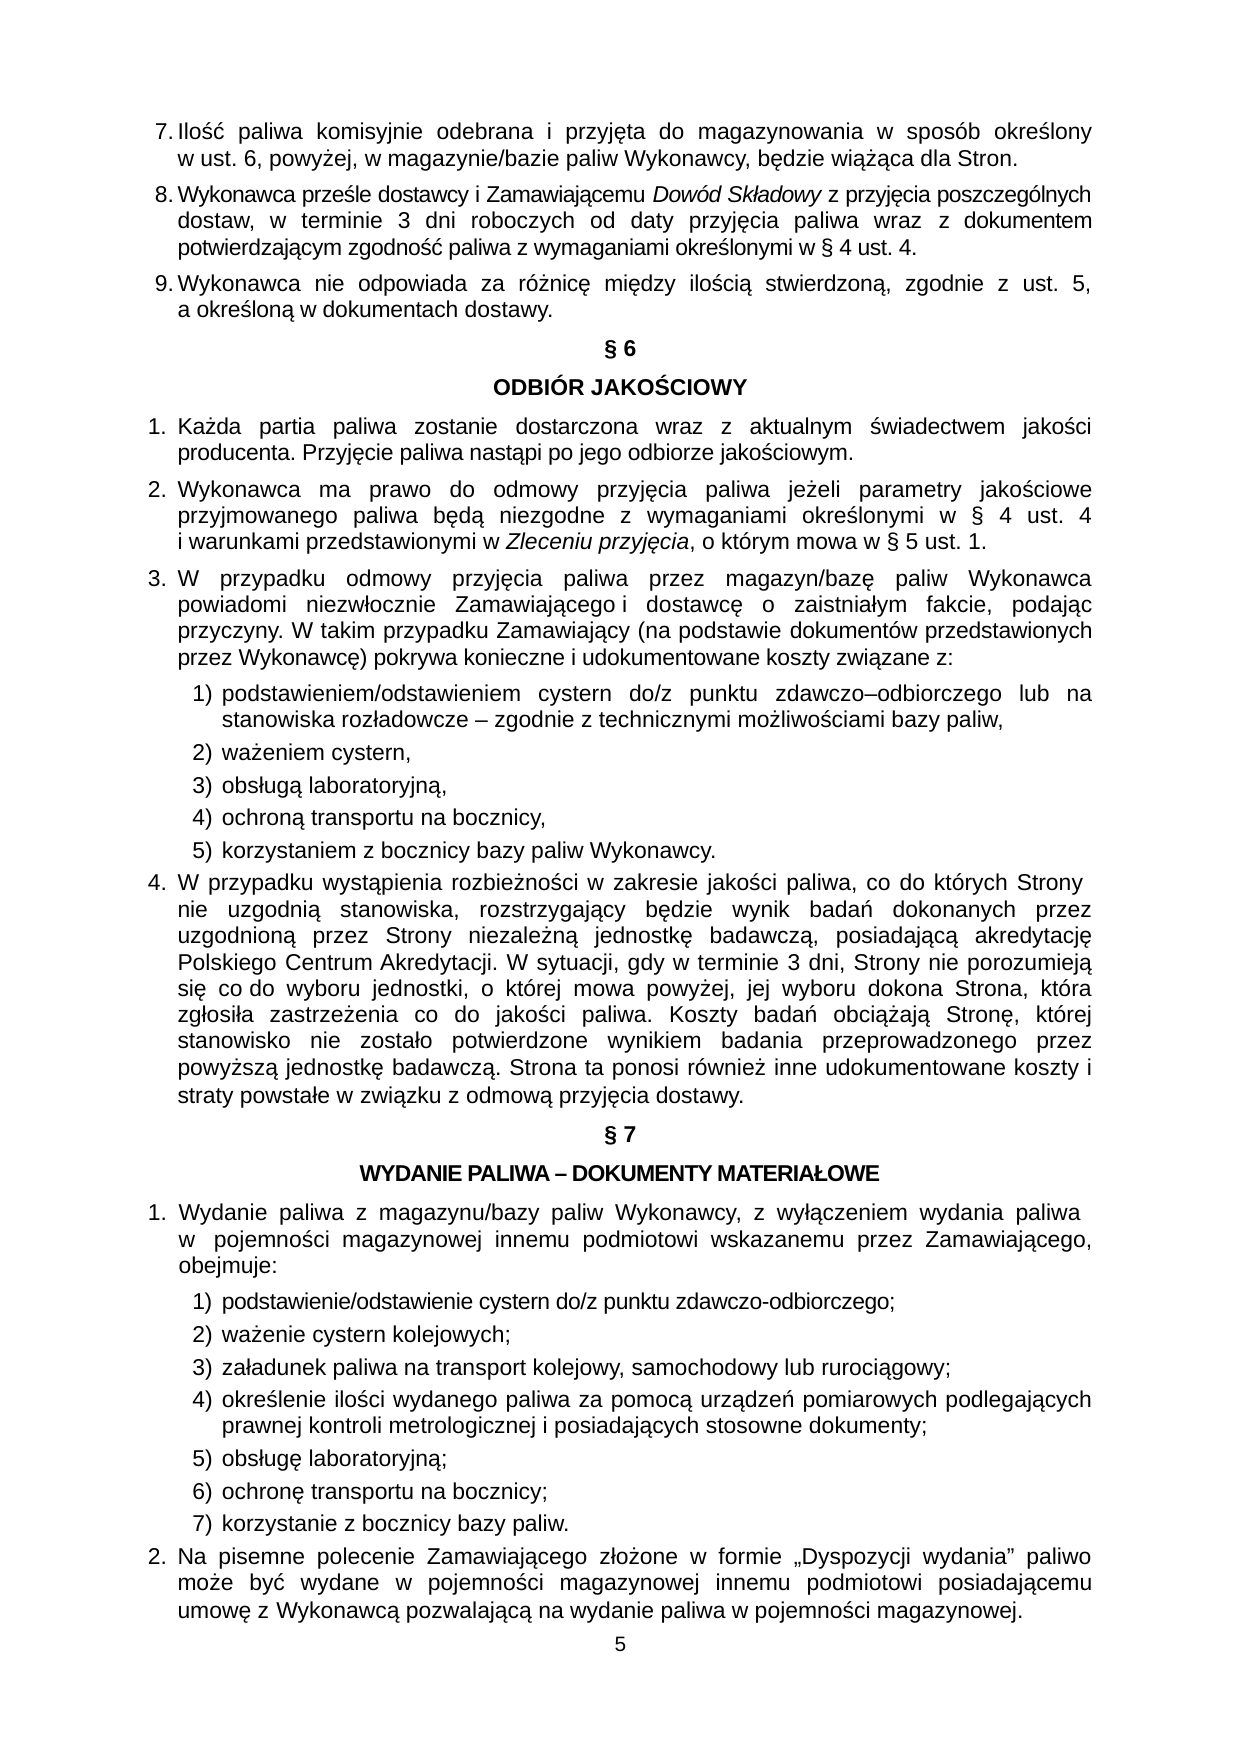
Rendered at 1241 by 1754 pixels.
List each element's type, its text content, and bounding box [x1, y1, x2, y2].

list podstawieniem/odstawieniem cystern do/z punktu zdawczo–odbiorczego lub na stanowiska rozładowcze – zgodnie z technicznymi możliwościami bazy paliw, [192, 680, 1092, 733]
text § 7 [148, 1121, 1092, 1148]
list Na pisemne polecenie Zamawiającego złożone w formie „Dyspozycji wydania” paliwo może być wydane w pojemności magazynowej innemu podmiotowi posiadającemu umowę z Wykonawcą pozwalającą na wydanie paliwa w pojemności magazynowej. [148, 1543, 1092, 1624]
list obsługę laboratoryjną; [192, 1445, 1092, 1471]
list ważeniem cystern, [192, 739, 1092, 765]
list W przypadku odmowy przyjęcia paliwa przez magazyn/bazę paliw Wykonawca powiadomi niezwłocznie Zamawiającego i dostawcę o zaistniałym fakcie, podając przyczyny. W takim przypadku Zamawiający (na podstawie dokumentów przedstawionych przez Wykonawcę) pokrywa konieczne i udokumentowane koszty związane z: [148, 564, 1092, 670]
list ochronę transportu na bocznicy; [192, 1478, 1092, 1504]
list Wykonawca nie odpowiada za różnicę między ilością stwierdzoną, zgodnie z ust. 5, a określoną w dokumentach dostawy. [154, 270, 1092, 323]
list obsługą laboratoryjną, [192, 772, 1092, 798]
list podstawienie/odstawienie cystern do/z punktu zdawczo-odbiorczego; [192, 1288, 1092, 1314]
text ODBIÓR JAKOŚCIOWY [148, 374, 1092, 400]
text § 6 [148, 335, 1092, 361]
list korzystanie z bocznicy bazy paliw. [192, 1510, 1092, 1537]
list ważenie cystern kolejowych; [192, 1321, 1092, 1347]
list Wykonawca prześle dostawcy i Zamawiającemu Dowód Składowy z przyjęcia poszczególnych dostaw, w terminie 3 dni roboczych od daty przyjęcia paliwa wraz z dokumentem potwierdzającym zgodność paliwa z wymaganiami określonymi w § 4 ust. 4. [154, 181, 1092, 260]
list Wydanie paliwa z magazynu/bazy paliw Wykonawcy, z wyłączeniem wydania paliwa w pojemności magazynowej innemu podmiotowi wskazanemu przez Zamawiającego, obejmuje: [148, 1199, 1092, 1278]
list korzystaniem z bocznicy bazy paliw Wykonawcy. [192, 837, 1092, 863]
list określenie ilości wydanego paliwa za pomocą urządzeń pomiarowych podlegających prawnej kontroli metrologicznej i posiadających stosowne dokumenty; [192, 1386, 1092, 1439]
list Wykonawca ma prawo do odmowy przyjęcia paliwa jeżeli parametry jakościowe przyjmowanego paliwa będą niezgodne z wymaganiami określonymi w § 4 ust. 4 i warunkami przedstawionymi w Zleceniu przyjęcia, o którym mowa w § 5 ust. 1. [148, 476, 1092, 554]
list załadunek paliwa na transport kolejowy, samochodowy lub rurociągowy; [192, 1353, 1092, 1380]
list Każda partia paliwa zostanie dostarczona wraz z aktualnym świadectwem jakości producenta. Przyjęcie paliwa nastąpi po jego odbiorze jakościowym. [148, 413, 1092, 466]
list ochroną transportu na bocznicy, [192, 804, 1092, 831]
list W przypadku wystąpienia rozbieżności w zakresie jakości paliwa, co do których Strony nie uzgodnią stanowiska, rozstrzygający będzie wynik badań dokonanych przez uzgodnioną przez Strony niezależną jednostkę badawczą, posiadającą akredytację Polskiego Centrum Akredytacji. W sytuacji, gdy w terminie 3 dni, Strony nie porozumieją się co do wyboru jednostki, o której mowa powyżej, jej wyboru dokona Strona, która zgłosiła zastrzeżenia co do jakości paliwa. Koszty badań obciążają Stronę, której stanowisko nie zostało potwierdzone wynikiem badania przeprowadzonego przez powyższą jednostkę badawczą. Strona ta ponosi również inne udokumentowane koszty i straty powstałe w związku z odmową przyjęcia dostawy. [148, 869, 1092, 1109]
text WYDANIE PALIWA – DOKUMENTY MATERIAŁOWE [148, 1160, 1092, 1187]
list Ilość paliwa komisyjnie odebrana i przyjęta do magazynowania w sposób określony w ust. 6, powyżej, w magazynie/bazie paliw Wykonawcy, będzie wiążąca dla Stron. [154, 118, 1092, 171]
